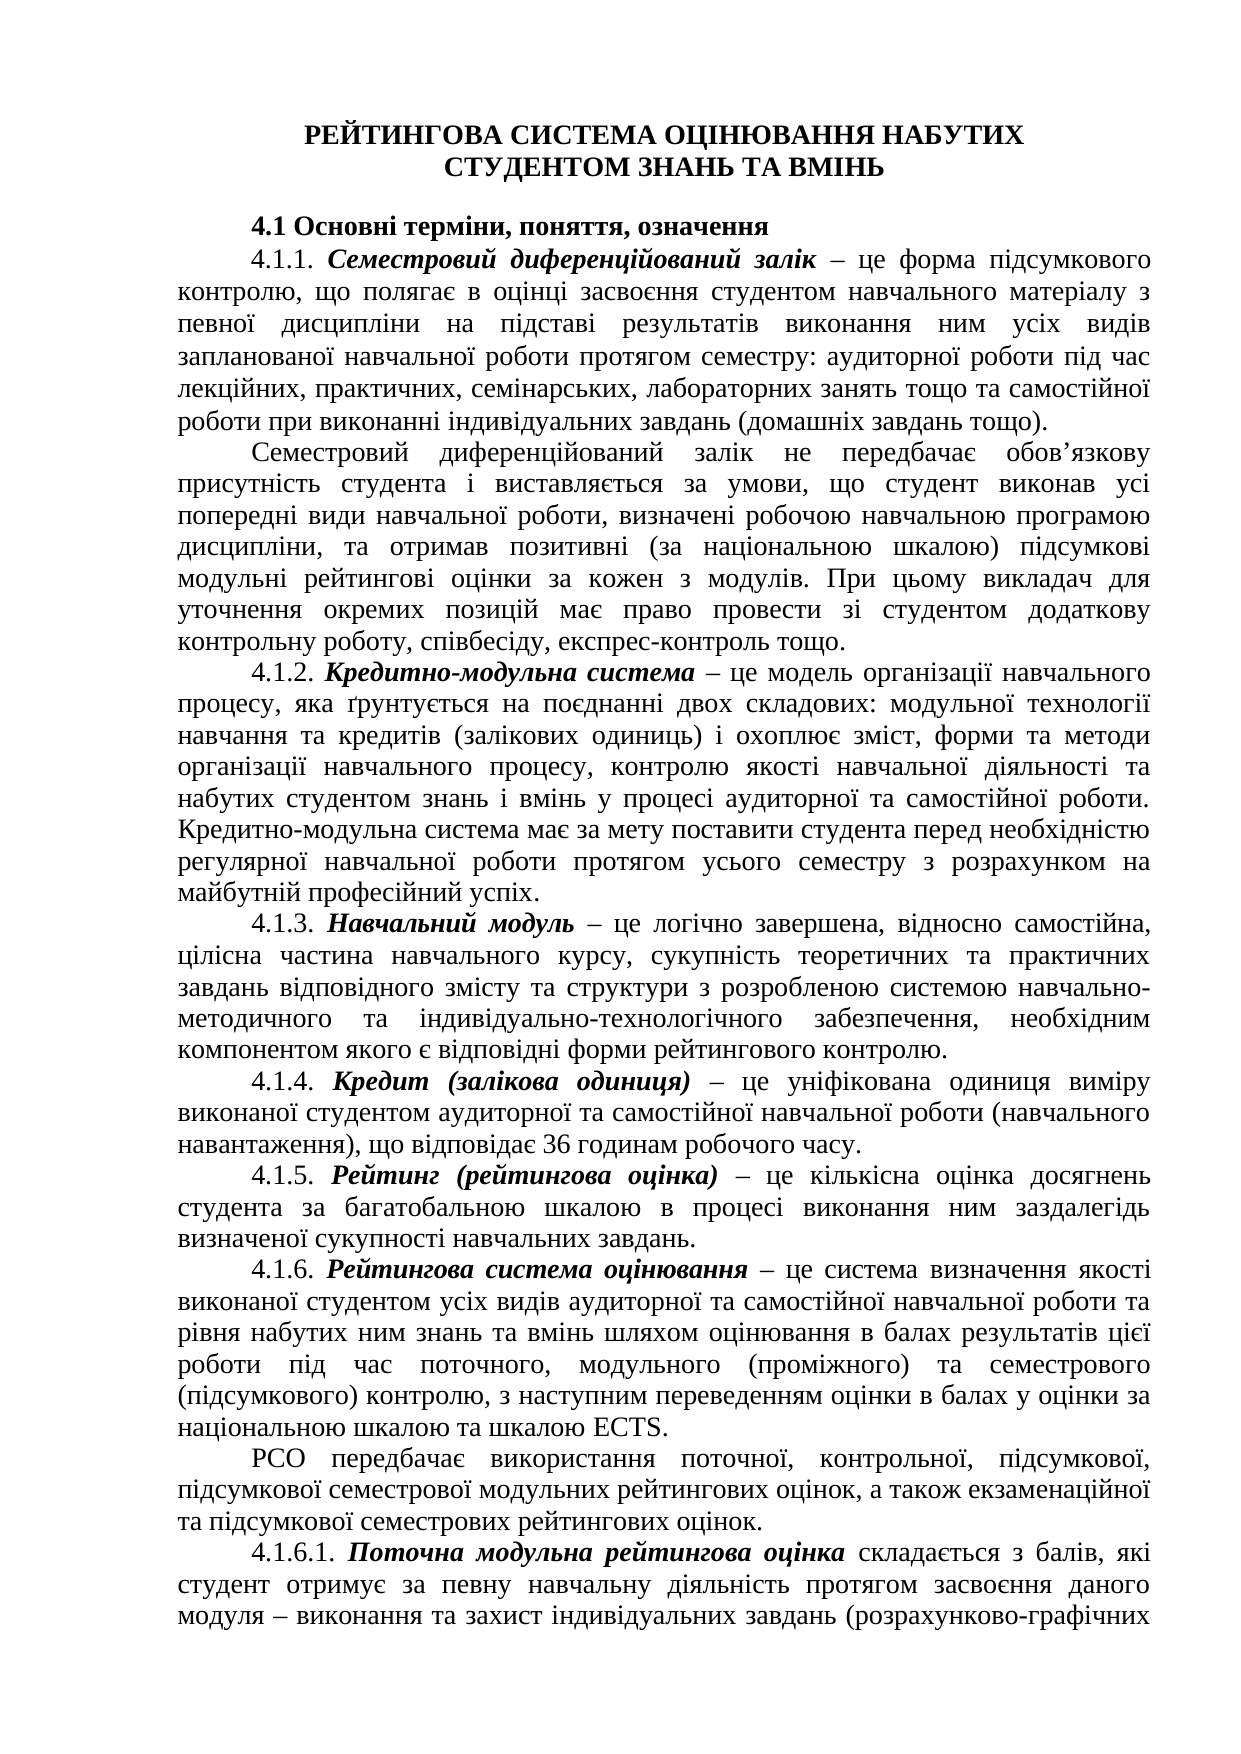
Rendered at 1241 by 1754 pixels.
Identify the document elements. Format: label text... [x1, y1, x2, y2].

text 4.1.3. Навчальний модуль – це логічно завершена, відносно самостійна, цілісна частина навчального курсу, сукупність теоретичних та практичних завдань відповідного змісту та структури з розробленою системою навчально-методичного та індивідуально-технологічного забезпечення, необхідним компонентом якого є відповідні форми рейтингового контролю. [177, 908, 1152, 1065]
text 4.1.1. Семестровий диференційований залік – це форма підсумкового контролю, що полягає в оцінці засвоєння студентом навчального матеріалу з певної дисципліни на підставі результатів виконання ним усіх видів запланованої навчальної роботи протягом семестру: аудиторної роботи під час лекційних, практичних, семінарських, лабораторних занять тощо та самостійної роботи при виконанні індивідуальних завдань (домашніх завдань тощо). [177, 242, 1152, 436]
text 4.1.6. Рейтингова система оцінювання – це система визначення якості виконаної студентом усіх видів аудиторної та самостійної навчальної роботи та рівня набутих ним знань та вмінь шляхом оцінювання в балах результатів цієї роботи під час поточного, модульного (проміжного) та семестрового (підсумкового) контролю, з наступним переведенням оцінки в балах у оцінки за національною шкалою та шкалою ECTS. [177, 1253, 1152, 1442]
text 4.1 Основні терміни, поняття, означення [177, 209, 1152, 242]
text Семестровий диференційований залік не передбачає обов’язкову присутність студента і виставляється за умови, що студент виконав усі попередні види навчальної роботи, визначені робочою навчальною програмою дисципліни, та отримав позитивні (за національною шкалою) підсумкові модульні рейтингові оцінки за кожен з модулів. При цьому викладач для уточнення окремих позицій має право провести зі студентом додаткову контрольну роботу, співбесіду, експрес-контроль тощо. [177, 436, 1152, 656]
text РЕЙТИНГОВА СИСТЕМА ОЦІНЮВАННЯ НАБУТИХ [177, 118, 1152, 151]
text 4.1.4. Кредит (залікова одиниця) – це уніфікована одиниця виміру виконаної студентом аудиторної та самостійної навчальної роботи (навчального навантаження), що відповідає 36 годинам робочого часу. [177, 1065, 1152, 1159]
text 4.1.2. Кредитно-модульна система – це модель організації навчального процесу, яка ґрунтується на поєднанні двох складових: модульної технології навчання та кредитів (залікових одиниць) і охоплює зміст, форми та методи організації навчального процесу, контролю якості навчальної діяльності та набутих студентом знань і вмінь у процесі аудиторної та самостійної роботи. Кредитно-модульна система має за мету поставити студента перед необхідністю регулярної навчальної роботи протягом усього семестру з розрахунком на майбутній професійний успіх. [177, 656, 1152, 908]
text СТУДЕНТОМ ЗНАНЬ ТА ВМІНЬ [177, 151, 1152, 183]
text 4.1.5. Рейтинг (рейтингова оцінка) – це кількісна оцінка досягнень студента за багатобальною шкалою в процесі виконання ним заздалегідь визначеної сукупності навчальних завдань. [177, 1159, 1152, 1253]
text РСО передбачає використання поточної, контрольної, підсумкової, підсумкової семестрової модульних рейтингових оцінок, а також екзаменаційної та підсумкової семестрових рейтингових оцінок. [177, 1442, 1152, 1536]
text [177, 1536, 1152, 1631]
